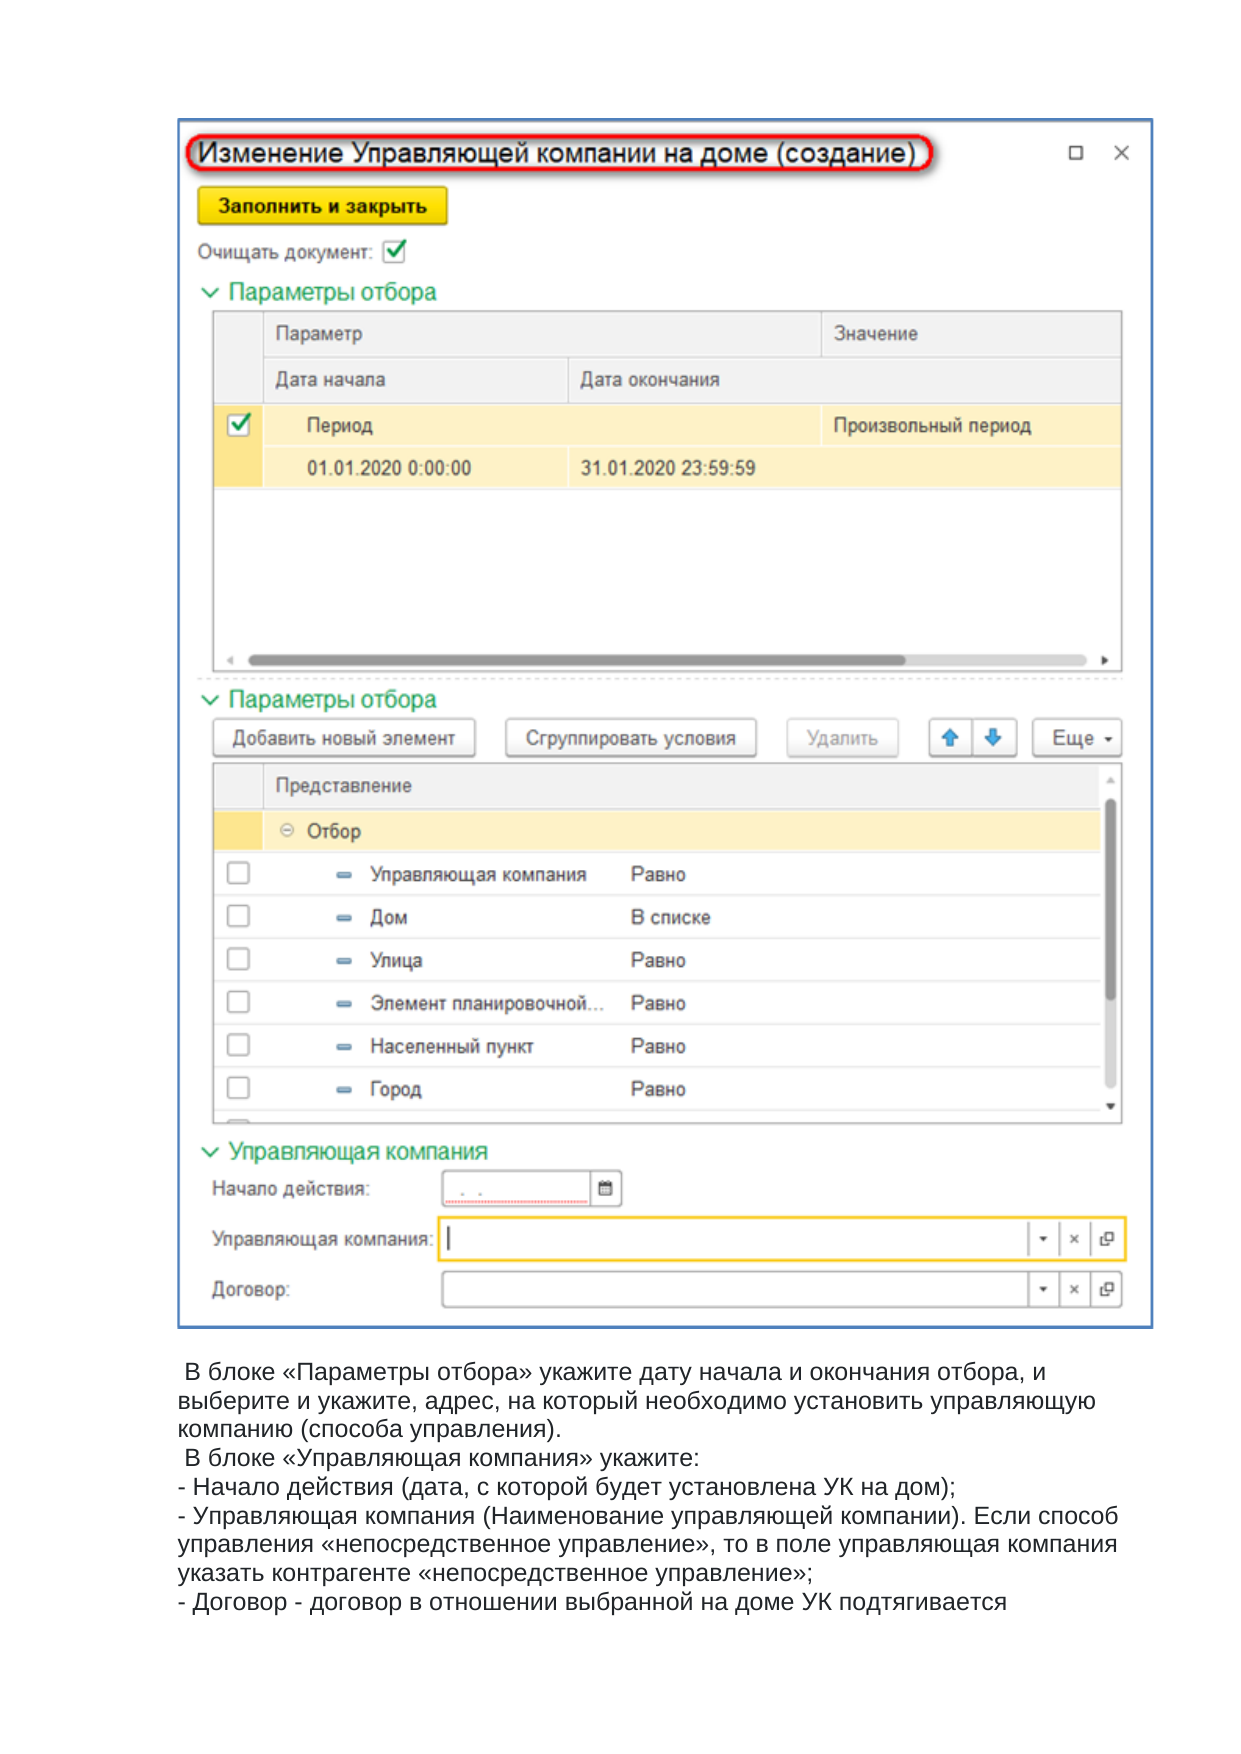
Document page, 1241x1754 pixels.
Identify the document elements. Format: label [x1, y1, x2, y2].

picture [177, 118, 1154, 1329]
text [177, 1329, 1152, 1616]
